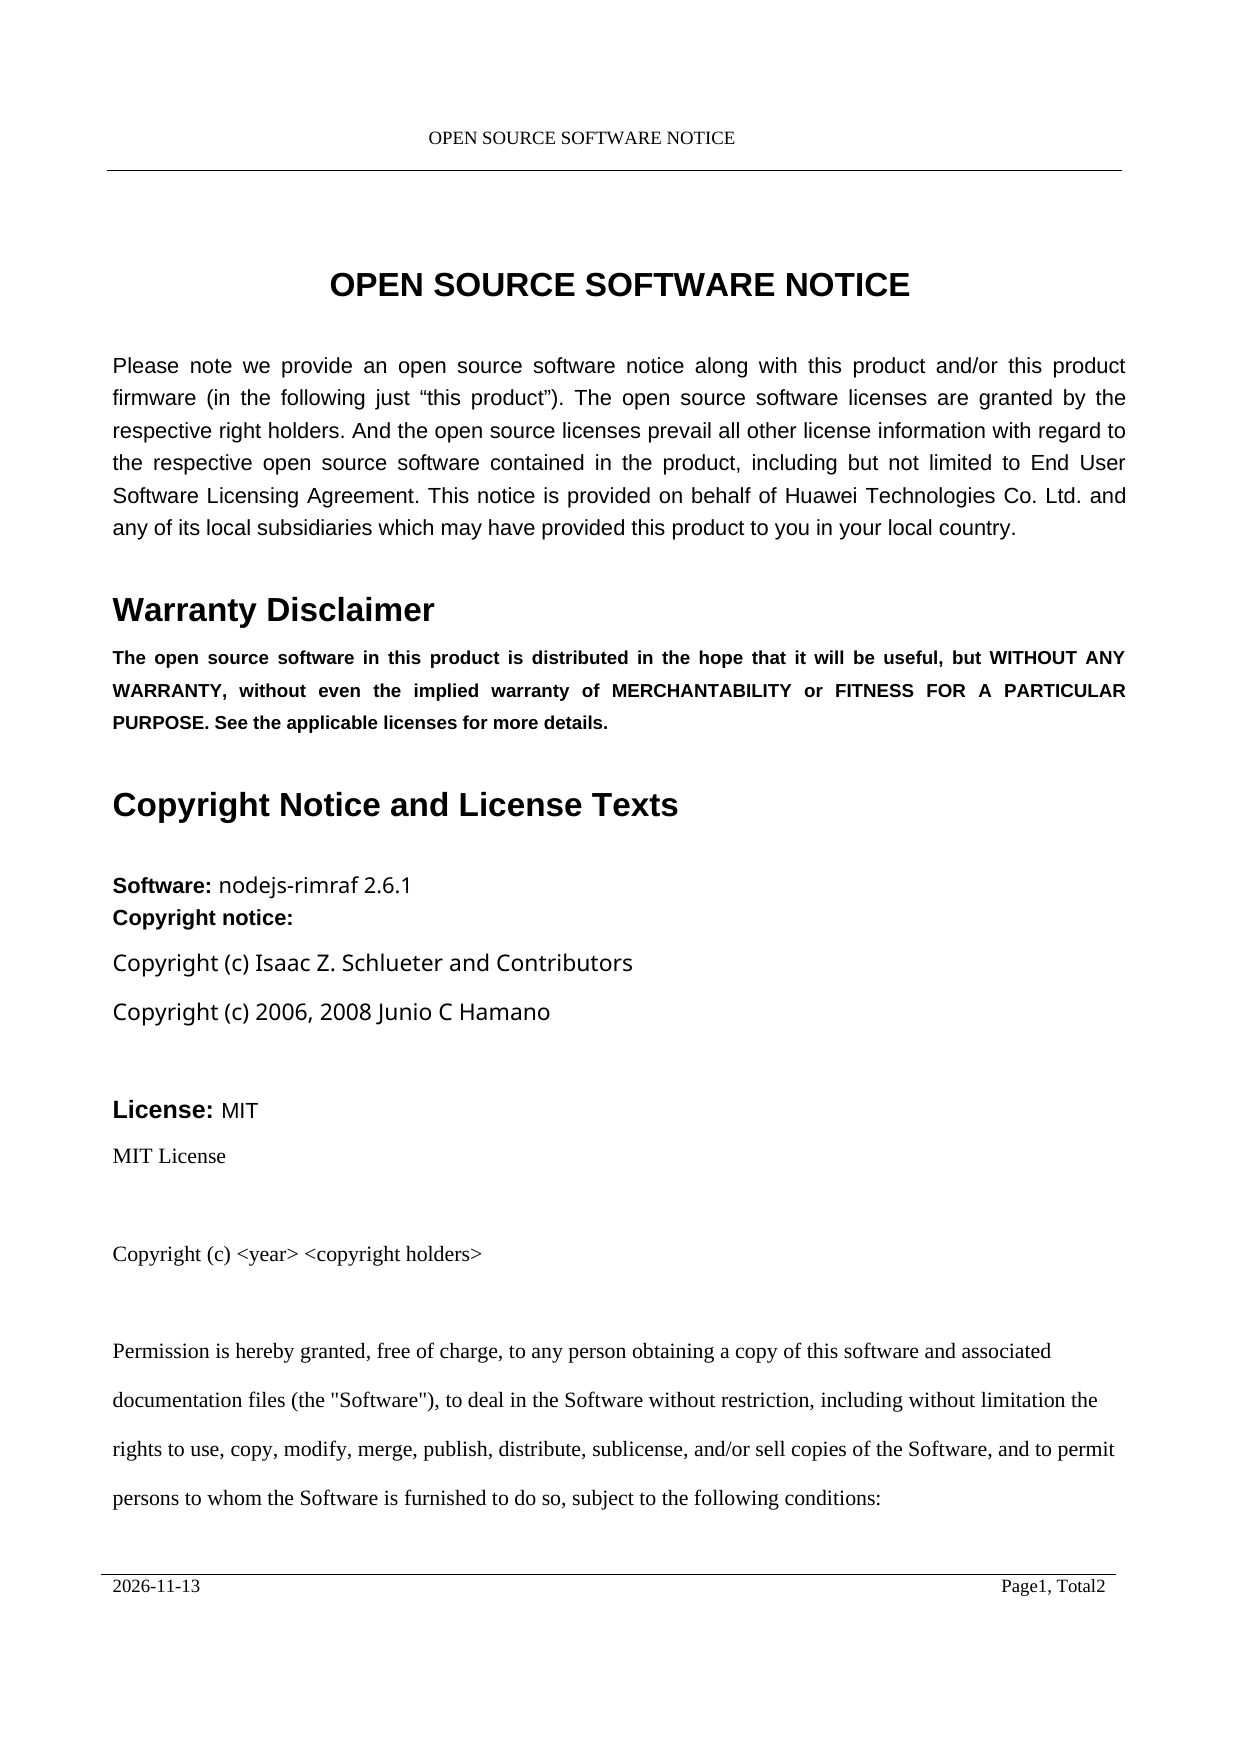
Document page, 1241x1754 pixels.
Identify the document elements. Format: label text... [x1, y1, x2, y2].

text The open source software in this product is distributed in the hope that it will be useful, but WITHOUT ANY WARRANTY, without even the implied warranty of MERCHANTABILITY or FITNESS FOR A PARTICULAR PURPOSE. See the applicable licenses for more details. [112, 641, 1128, 739]
text Copyright (c) Isaac Z. Schlueter and Contributors Copyright (c) 2006, 2008 Junio C Hamano [112, 947, 1128, 1077]
text Warranty Disclaimer [112, 576, 1128, 641]
text Please note we provide an open source software notice along with this product and/or this product firmware (in the following just “this product”). The open source software licenses are granted by the respective right holders. And the open source licenses prevail all other license information with regard to the respective open source software contained in the product, including but not limited to End User Software Licensing Agreement. This notice is provided on behalf of Huawei Technologies Co. Ltd. and any of its local subsidiaries which may have provided this product to you in your local country. [112, 349, 1128, 544]
text Copyright notice: [112, 901, 1128, 934]
text License: MIT [112, 1093, 1128, 1125]
text Copyright Notice and License Texts [112, 771, 1128, 836]
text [112, 1140, 1128, 1513]
text OPEN SOURCE SOFTWARE NOTICE [112, 251, 1128, 316]
text Software: nodejs-rimraf 2.6.1 [112, 869, 1128, 901]
